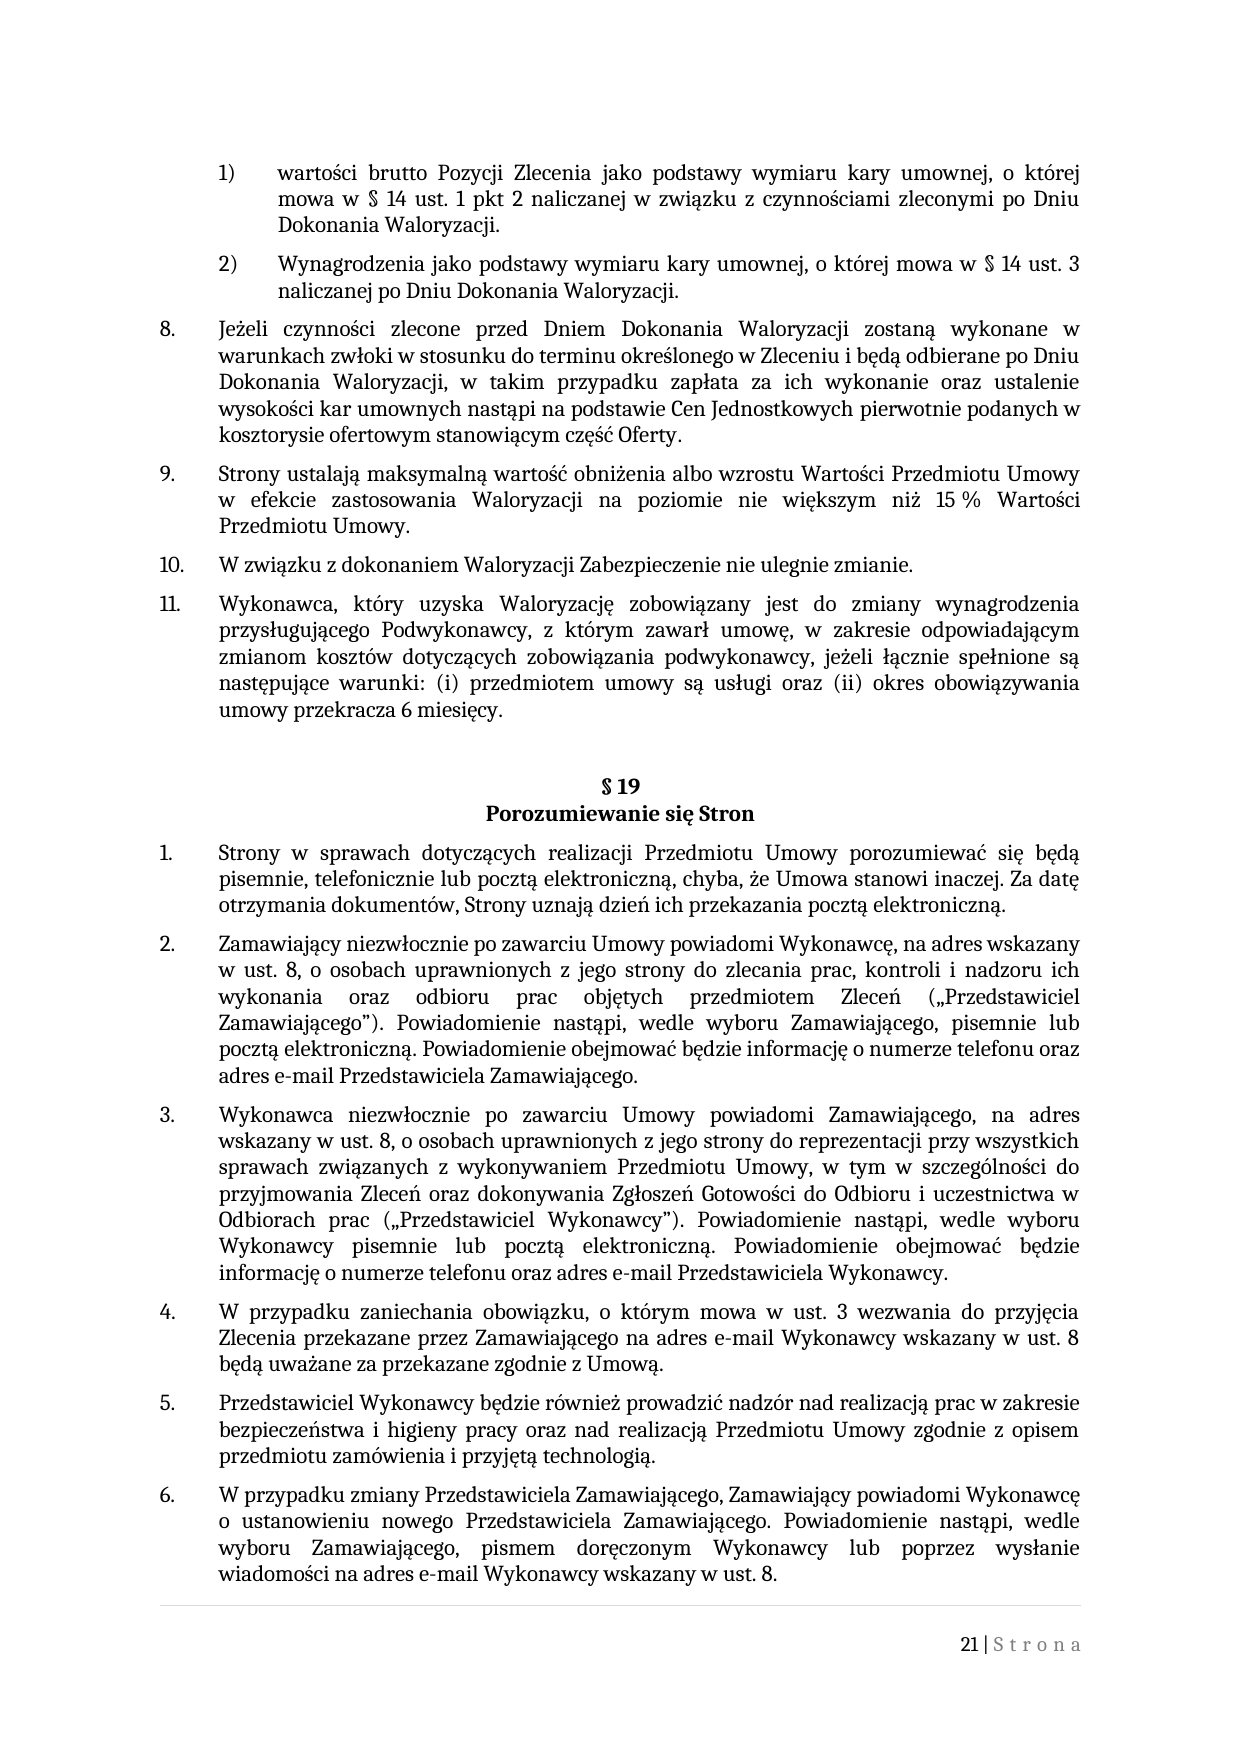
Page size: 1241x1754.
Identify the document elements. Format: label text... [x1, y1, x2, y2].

list W przypadku zmiany Przedstawiciela Zamawiającego, Zamawiający powiadomi Wykonawcę o ustanowieniu nowego Przedstawiciela Zamawiającego. Powiadomienie nastąpi, wedle wyboru Zamawiającego, pismem doręczonym Wykonawcy lub poprzez wysłanie wiadomości na adres e-mail Wykonawcy wskazany w ust. 8. [159, 1482, 1081, 1587]
text 10. W związku z dokonaniem Waloryzacji Zabezpieczenie nie ulegnie zmianie. [159, 552, 1081, 578]
list Wykonawca niezwłocznie po zawarciu Umowy powiadomi Zamawiającego, na adres wskazany w ust. 8, o osobach uprawnionych z jego strony do reprezentacji przy wszystkich sprawach związanych z wykonywaniem Przedmiotu Umowy, w tym w szczególności do przyjmowania Zleceń oraz dokonywania Zgłoszeń Gotowości do Odbioru i uczestnictwa w Odbiorach prac („Przedstawiciel Wykonawcy”). Powiadomienie nastąpi, wedle wyboru Wykonawcy pisemnie lub pocztą elektroniczną. Powiadomienie obejmować będzie informację o numerze telefonu oraz adres e-mail Przedstawiciela Wykonawcy. [159, 1101, 1081, 1286]
text 1) wartości brutto Pozycji Zlecenia jako podstawy wymiaru kary umownej, o której mowa w § 14 ust. 1 pkt 2 naliczanej w związku z czynnościami zleconymi po Dniu Dokonania Waloryzacji. [218, 159, 1081, 238]
list Zamawiający niezwłocznie po zawarciu Umowy powiadomi Wykonawcę, na adres wskazany w ust. 8, o osobach uprawnionych z jego strony do zlecania prac, kontroli i nadzoru ich wykonania oraz odbioru prac objętych przedmiotem Zleceń („Przedstawiciel Zamawiającego”). Powiadomienie nastąpi, wedle wyboru Zamawiającego, pisemnie lub pocztą elektroniczną. Powiadomienie obejmować będzie informację o numerze telefonu oraz adres e-mail Przedstawiciela Zamawiającego. [159, 931, 1081, 1089]
text 2) Wynagrodzenia jako podstawy wymiaru kary umownej, o której mowa w § 14 ust. 3 naliczanej po Dniu Dokonania Waloryzacji. [218, 251, 1081, 304]
text 8. Jeżeli czynności zlecone przed Dniem Dokonania Waloryzacji zostaną wykonane w warunkach zwłoki w stosunku do terminu określonego w Zleceniu i będą odbierane po Dniu Dokonania Waloryzacji, w takim przypadku zapłata za ich wykonanie oraz ustalenie wysokości kar umownych nastąpi na podstawie Cen Jednostkowych pierwotnie podanych w kosztorysie ofertowym stanowiącym część Oferty. [159, 316, 1081, 448]
text § 19 Porozumiewanie się Stron [159, 774, 1081, 827]
text 11. Wykonawca, który uzyska Waloryzację zobowiązany jest do zmiany wynagrodzenia przysługującego Podwykonawcy, z którym zawarł umowę, w zakresie odpowiadającym zmianom kosztów dotyczących zobowiązania podwykonawcy, jeżeli łącznie spełnione są następujące warunki: (i) przedmiotem umowy są usługi oraz (ii) okres obowiązywania umowy przekracza 6 miesięcy. [159, 591, 1081, 723]
list Przedstawiciel Wykonawcy będzie również prowadzić nadzór nad realizacją prac w zakresie bezpieczeństwa i higieny pracy oraz nad realizacją Przedmiotu Umowy zgodnie z opisem przedmiotu zamówienia i przyjętą technologią. [159, 1390, 1081, 1469]
list Strony w sprawach dotyczących realizacji Przedmiotu Umowy porozumiewać się będą pisemnie, telefonicznie lub pocztą elektroniczną, chyba, że Umowa stanowi inaczej. Za datę otrzymania dokumentów, Strony uznają dzień ich przekazania pocztą elektroniczną. [159, 839, 1081, 918]
text 9. Strony ustalają maksymalną wartość obniżenia albo wzrostu Wartości Przedmiotu Umowy w efekcie zastosowania Waloryzacji na poziomie nie większym niż 15 % Wartości Przedmiotu Umowy. [159, 461, 1081, 539]
list W przypadku zaniechania obowiązku, o którym mowa w ust. 3 wezwania do przyjęcia Zlecenia przekazane przez Zamawiającego na adres e-mail Wykonawcy wskazany w ust. 8 będą uważane za przekazane zgodnie z Umową. [159, 1298, 1081, 1377]
